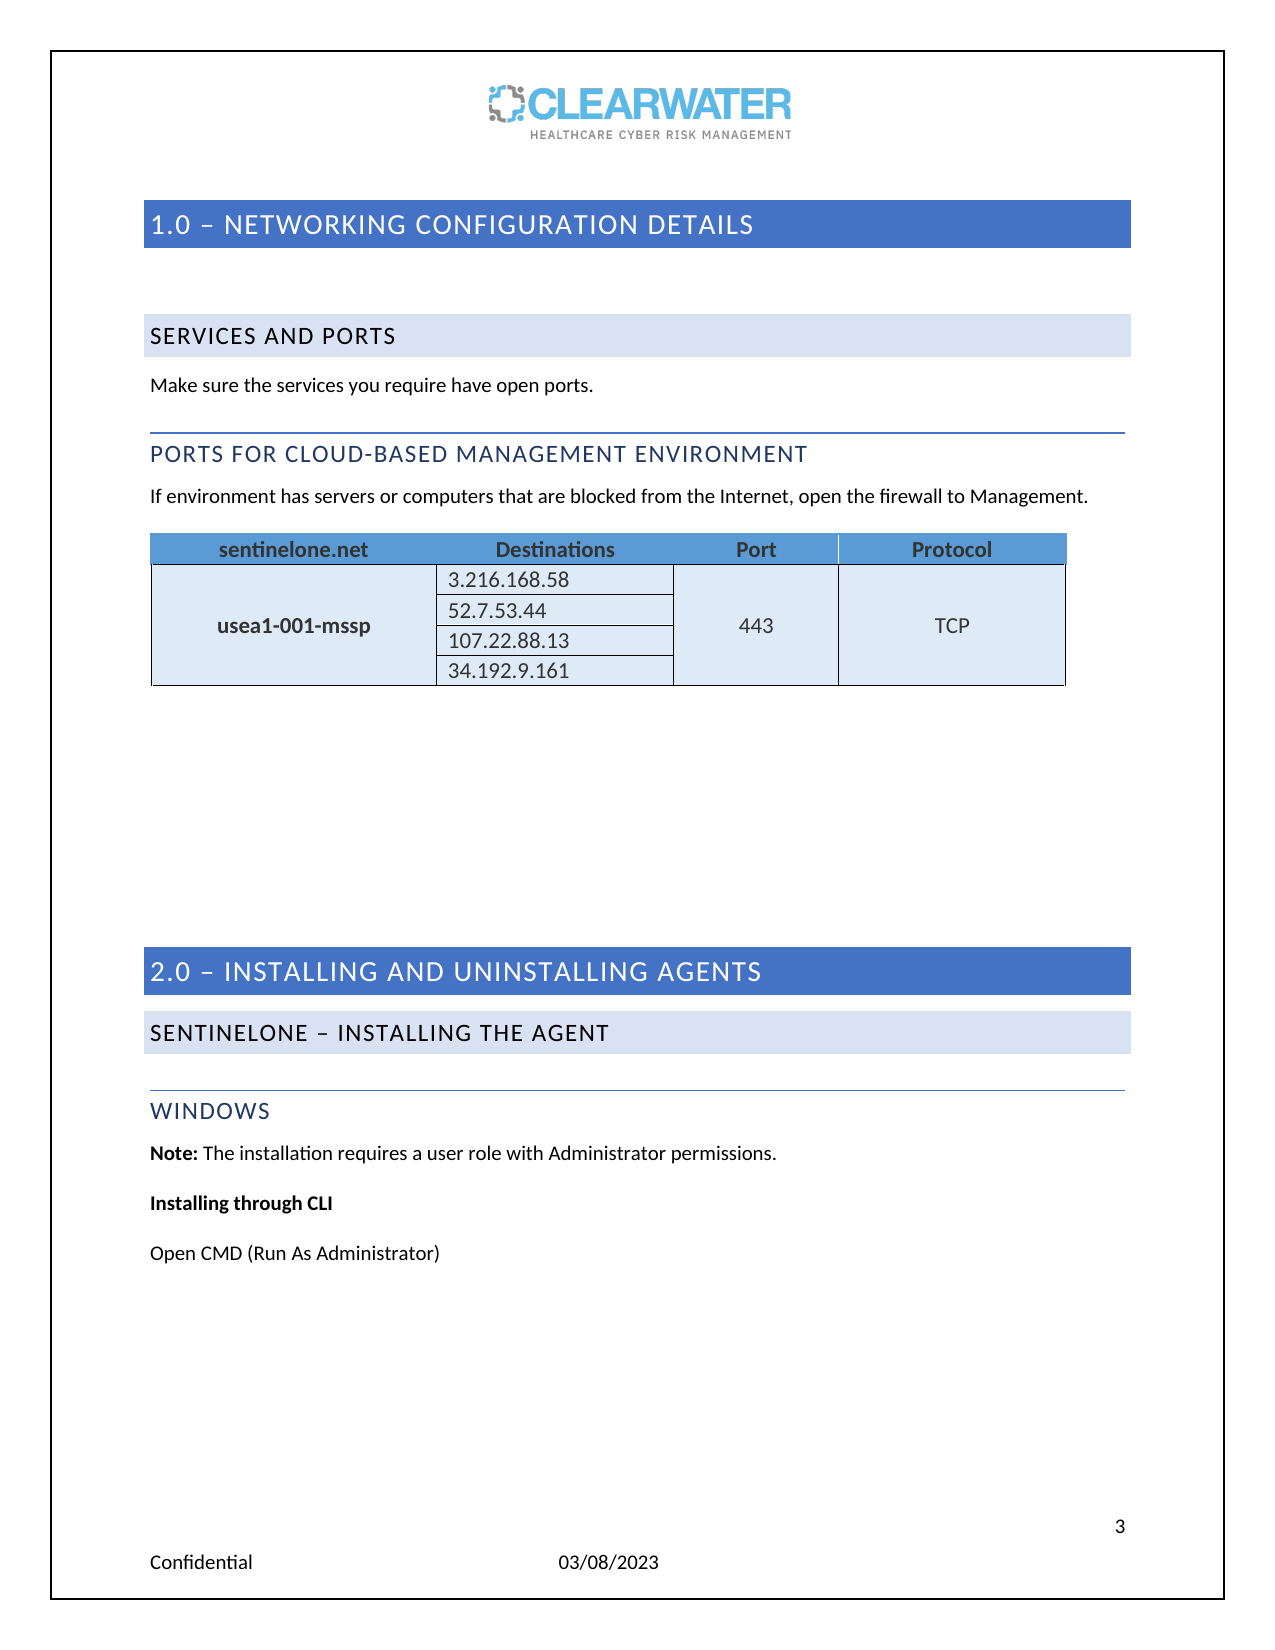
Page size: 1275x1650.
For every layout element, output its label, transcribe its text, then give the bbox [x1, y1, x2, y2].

text Installing through CLI [150, 1191, 1125, 1216]
text Note: The installation requires a user role with Administrator permissions. [150, 1141, 1125, 1166]
table_cell 52.7.53.44 [437, 595, 673, 624]
subtitle 2.0 – Installing and uninstalling agents [150, 953, 1125, 989]
table_header sentinelone.net [152, 535, 436, 564]
table_cell 3.216.168.58 [437, 565, 673, 594]
subtitle Windows [150, 1091, 1125, 1126]
subtitle Ports for Cloud-Based Management Environment [150, 434, 1125, 468]
subtitle SentinelOne – Installing the Agent [150, 1017, 1125, 1047]
subtitle Services and Ports [150, 320, 1125, 351]
table_header Protocol [839, 535, 1065, 564]
picture [488, 85, 791, 139]
table_cell 34.192.9.161 [437, 656, 673, 685]
table_cell 107.22.88.13 [437, 626, 673, 655]
table_cell TCP [839, 564, 1065, 685]
text Open CMD (Run As Administrator) [150, 1241, 1125, 1266]
table_header Port [674, 535, 838, 564]
table_cell usea1-001-mssp [152, 565, 436, 685]
text Make sure the services you require have open ports. [150, 372, 1125, 397]
subtitle 1.0 – Networking configuration details [150, 206, 1125, 242]
text If environment has servers or computers that are blocked from the Internet, open the firewall to Management. [150, 483, 1125, 509]
table_header Destinations [436, 535, 674, 564]
table_cell 443 [674, 565, 838, 685]
